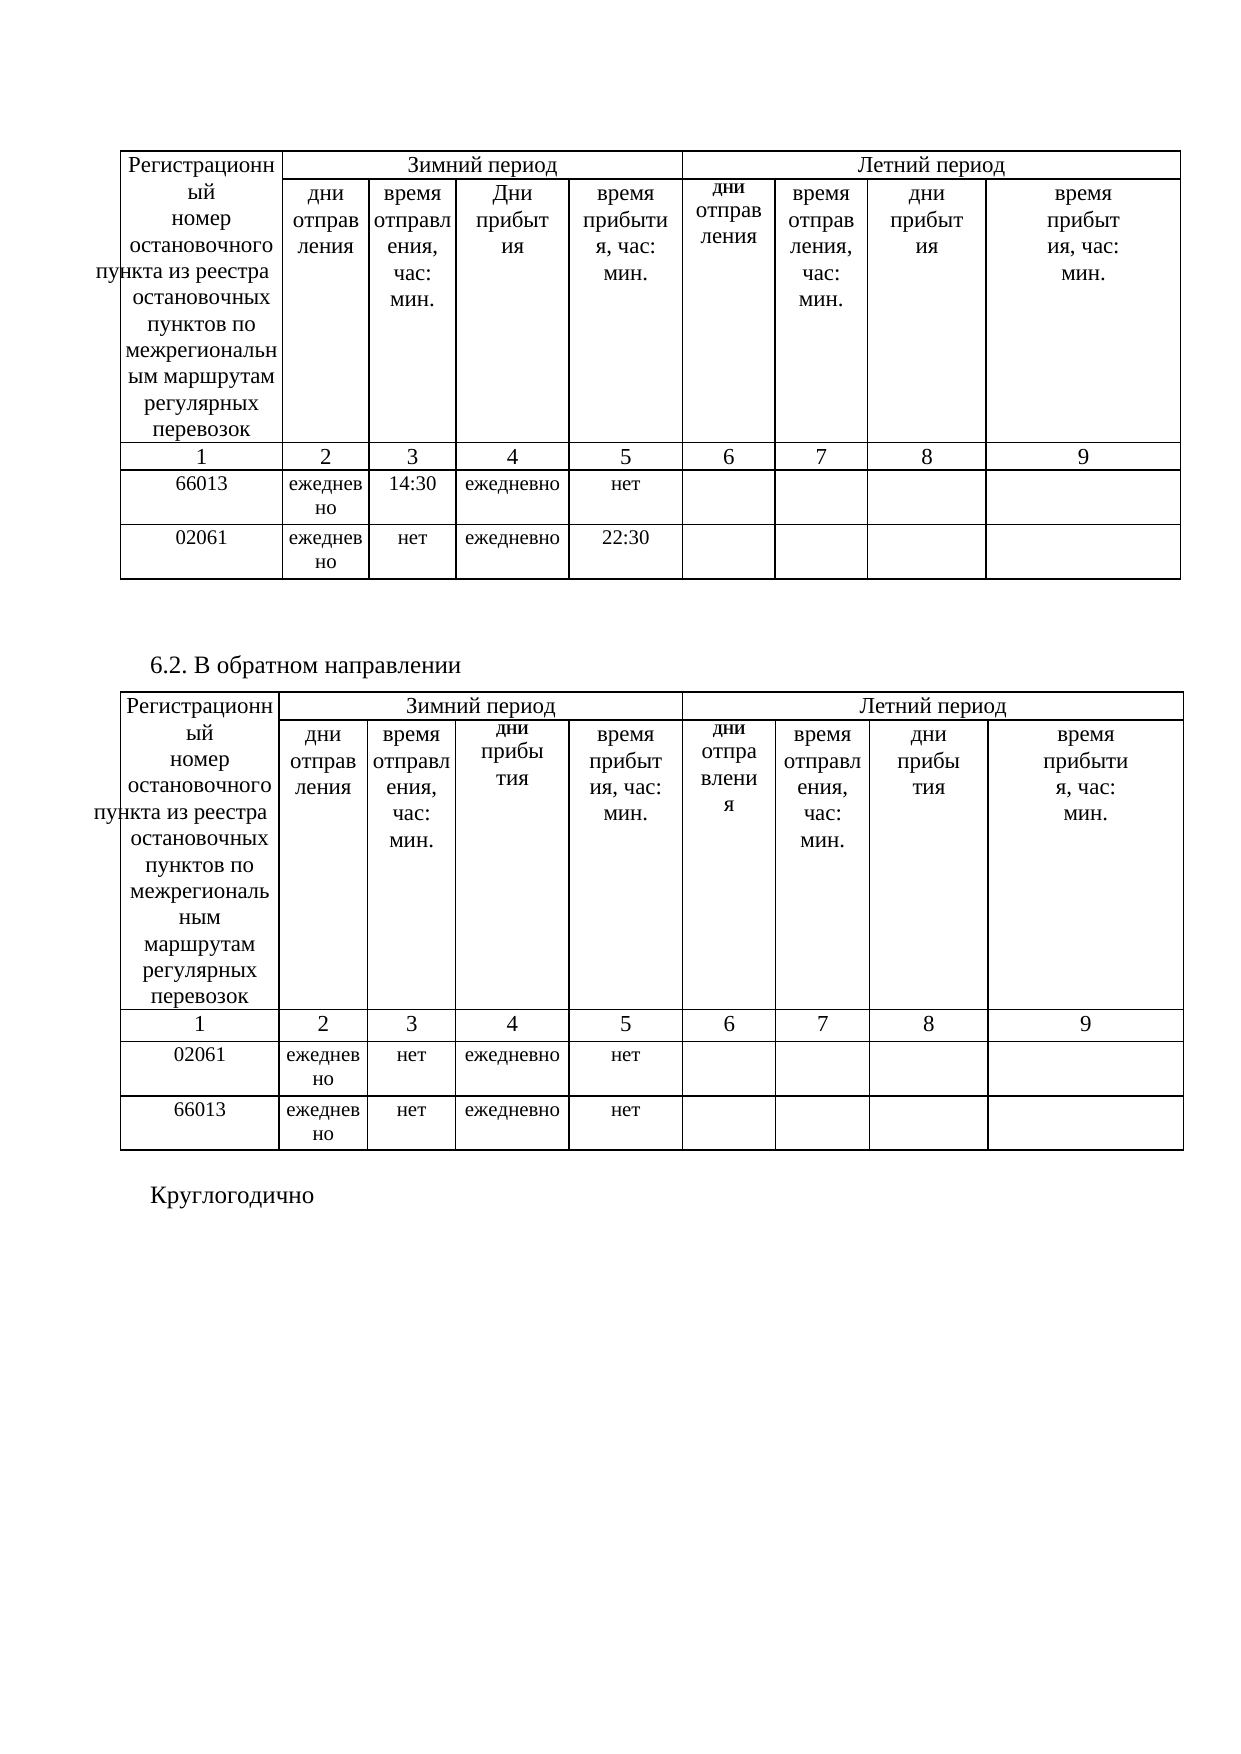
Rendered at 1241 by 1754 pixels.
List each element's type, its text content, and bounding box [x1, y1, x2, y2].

table_cell 22:30 [570, 525, 682, 578]
table_cell 3 [370, 443, 455, 469]
table_cell ДНИ отпра влени я [683, 721, 775, 1009]
table_cell ежедневно [457, 471, 568, 524]
table_header Зимний период [280, 693, 682, 719]
table_cell нет [570, 1042, 682, 1095]
table_cell дни прибы тия [870, 721, 987, 1009]
table_cell [989, 1097, 1183, 1149]
table_cell 3 [368, 1010, 455, 1041]
table_cell 2 [283, 443, 368, 469]
table_cell нет [368, 1042, 455, 1095]
table_cell [776, 1042, 869, 1095]
table_cell [776, 1097, 869, 1149]
table_cell 66013 [121, 471, 282, 524]
table_cell 14:30 [370, 471, 455, 524]
table_cell дни отправ ления [280, 721, 367, 1009]
table_cell [683, 1097, 775, 1149]
table_cell [987, 525, 1180, 578]
table_header Зимний период [283, 152, 682, 178]
table_cell [987, 471, 1180, 524]
text 6.2. В обратном направлении [150, 650, 1090, 678]
table_cell 8 [868, 443, 985, 469]
table_cell время отправ ления, час: мин. [776, 180, 867, 441]
table_cell время отправл ения, час: мин. [368, 721, 455, 1009]
table_cell время прибыт ия, час: мин. [987, 180, 1180, 441]
table_cell 6 [683, 443, 774, 469]
table_header Регистрационный номер остановочного пункта из реестра остановочных пунктов по межрегиональным маршрутам регулярных перевозок [121, 693, 278, 1009]
table_cell 5 [570, 1010, 682, 1041]
table_cell 2 [280, 1010, 367, 1041]
table_cell ежедневно [280, 1042, 367, 1095]
table_cell 4 [456, 1010, 568, 1041]
table_cell 9 [987, 443, 1180, 469]
table_cell ежедневно [280, 1097, 367, 1149]
table_cell [868, 471, 985, 524]
table_cell нет [570, 471, 682, 524]
table_cell [870, 1097, 987, 1149]
table_cell дни отправ ления [283, 180, 368, 441]
table_cell [683, 525, 774, 578]
table_cell 9 [989, 1010, 1183, 1041]
table_cell [683, 1042, 775, 1095]
table_header Летний период [683, 693, 1183, 719]
table_cell 02061 [121, 1042, 278, 1095]
table_cell время прибыти я, час: мин. [989, 721, 1183, 1009]
table_cell ДНИ отправ ления [683, 180, 774, 441]
table_cell ежедневно [456, 1097, 568, 1149]
table_cell [868, 525, 985, 578]
table_cell нет [370, 525, 455, 578]
table_cell ежедневно [283, 525, 368, 578]
table_cell время отправл ения, час: мин. [776, 721, 869, 1009]
table_cell Дни прибыт ия [457, 180, 568, 441]
table_cell 8 [870, 1010, 987, 1041]
table_cell [776, 525, 867, 578]
table_cell ежедневно [457, 525, 568, 578]
table_cell 02061 [121, 525, 282, 578]
table_cell 7 [776, 1010, 869, 1041]
table_header Летний период [683, 152, 1180, 178]
table_cell 1 [121, 443, 282, 469]
table_cell нет [368, 1097, 455, 1149]
table_cell ДНИ прибы тия [456, 721, 568, 1009]
table_cell дни прибыт ия [868, 180, 985, 441]
table_cell [870, 1042, 987, 1095]
table_cell 66013 [121, 1097, 278, 1149]
text Круглогодично [150, 1180, 1090, 1208]
table_cell [683, 471, 774, 524]
table_cell ежедневно [283, 471, 368, 524]
table_cell 6 [683, 1010, 775, 1041]
table_cell [776, 471, 867, 524]
table_cell 4 [457, 443, 568, 469]
table_cell [989, 1042, 1183, 1095]
table_cell 5 [570, 443, 682, 469]
table_cell время прибыт ия, час: мин. [570, 721, 682, 1009]
table_cell нет [570, 1097, 682, 1149]
table_header Регистрационный номер остановочного пункта из реестра остановочных пунктов по межрегиональным маршрутам регулярных перевозок [121, 152, 282, 441]
table_cell время прибыти я, час: мин. [570, 180, 682, 441]
table_cell время отправл ения, час: мин. [370, 180, 455, 441]
table_cell ежедневно [456, 1042, 568, 1095]
table_cell 1 [121, 1010, 278, 1041]
table_cell 7 [776, 443, 867, 469]
